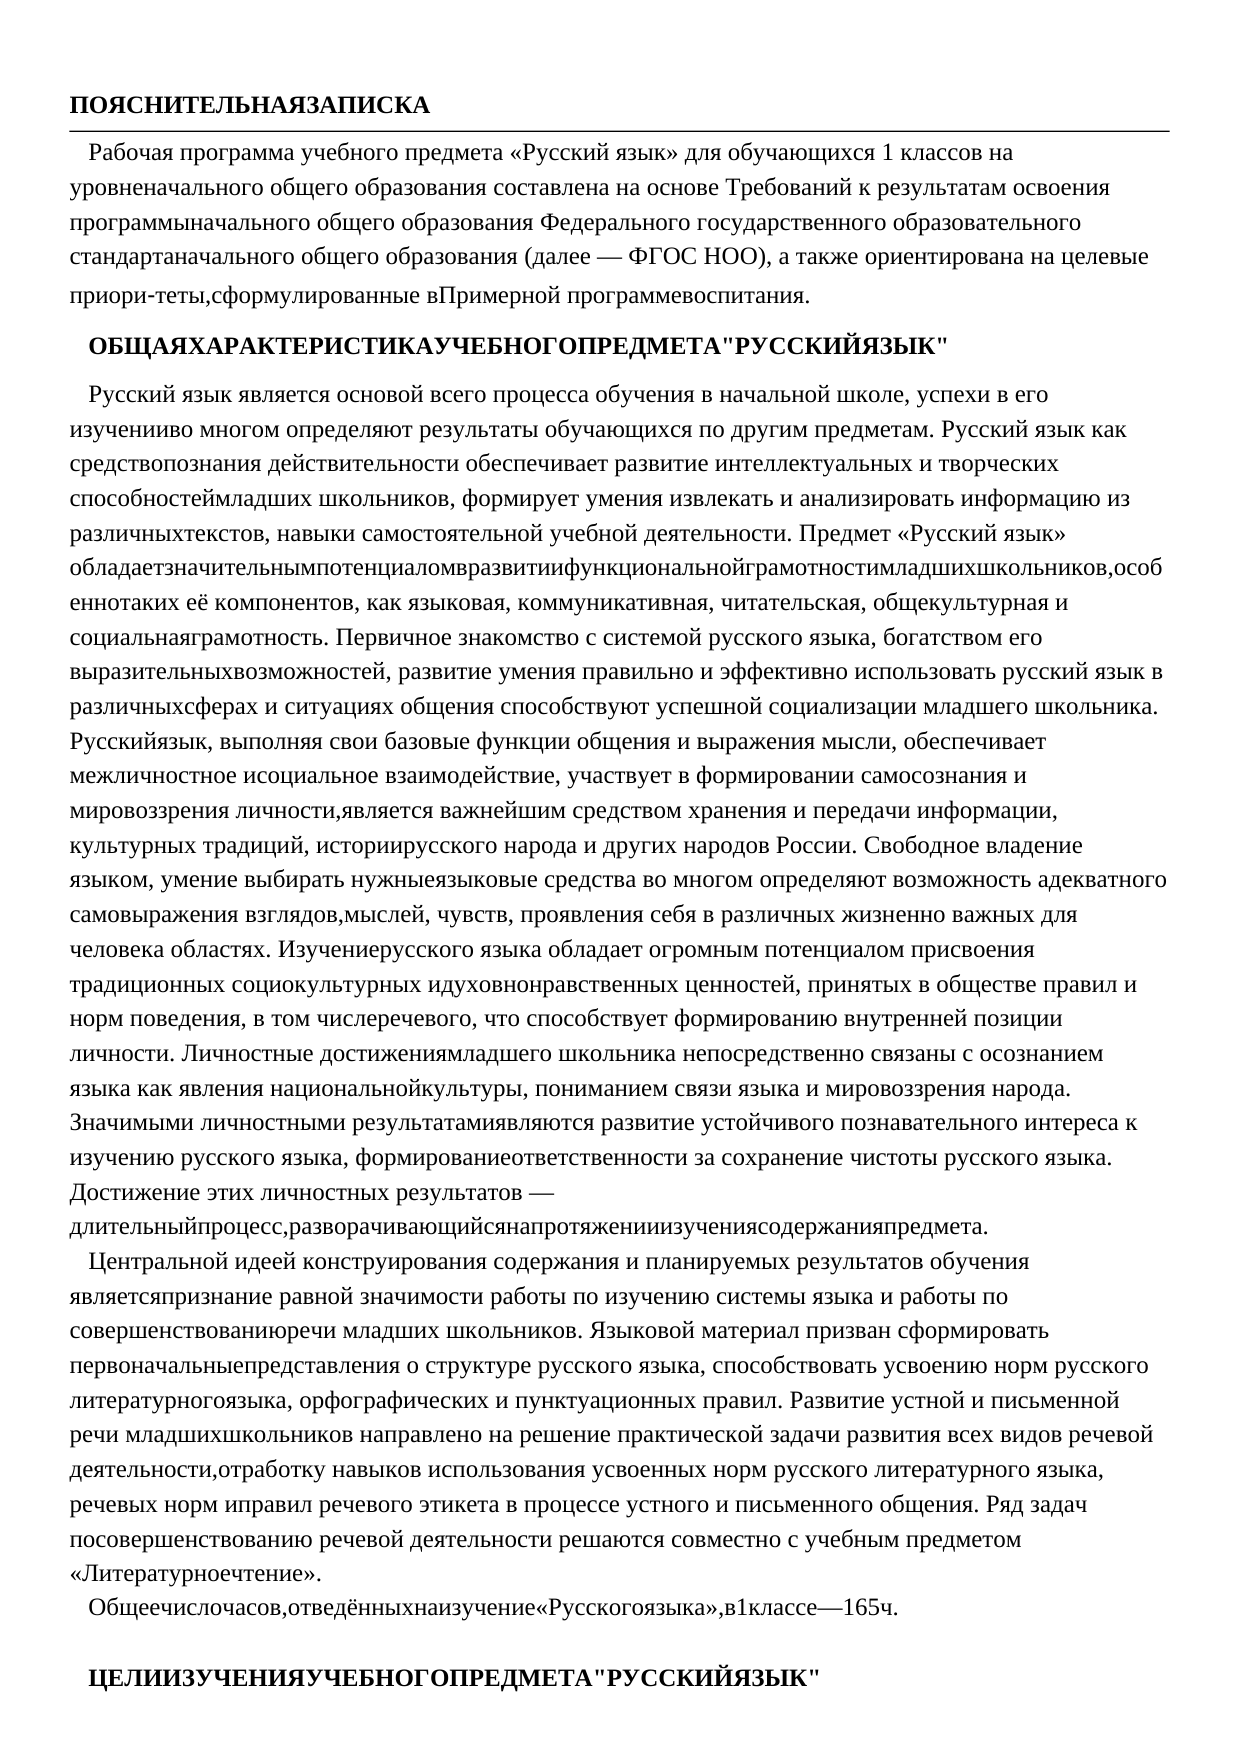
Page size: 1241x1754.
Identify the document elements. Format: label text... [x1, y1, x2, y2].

subtitle ЦЕЛИИЗУЧЕНИЯУЧЕБНОГОПРЕДМЕТА"РУССКИЙЯЗЫК" [88, 1663, 1182, 1692]
subtitle ПОЯСНИТЕЛЬНАЯЗАПИСКА [69, 90, 1182, 118]
subtitle ОБЩАЯХАРАКТЕРИСТИКАУЧЕБНОГОПРЕДМЕТА"РУССКИЙЯЗЫК" [88, 331, 1182, 360]
text Центральной идеей конструирования содержания и планируемых результатов обучения являетсяпризнание равной значимости работы по изучению системы языка и работы по совершенствованиюречи младших школьников. Языковой материал призван сформировать первоначальныепредставления о структуре русского языка, способствовать усвоению норм русского литературногоязыка, орфографических и пунктуационных правил. Развитие устной и письменной речи младшихшкольников направлено на решение практической задачи развития всех видов речевой деятельности,отработку навыков использования усвоенных норм русского литературного языка, речевых норм иправил речевого этикета в процессе устного и письменного общения. Ряд задач посовершенствованию речевой деятельности решаются совместно с учебным предметом «Литературноечтение». [69, 1246, 1166, 1587]
text Русский язык является основой всего процесса обучения в начальной школе, успехи в его изученииво многом определяют результаты обучающихся по другим предметам. Русский язык как средствопознания действительности обеспечивает развитие интеллектуальных и творческих способностеймладших школьников, формирует умения извлекать и анализировать информацию из различныхтекстов, навыки самостоятельной учебной деятельности. Предмет «Русский язык» обладаетзначительнымпотенциаломвразвитиифункциональнойграмотностимладшихшкольников,особеннотаких её компонентов, как языковая, коммуникативная, читательская, общекультурная и социальнаяграмотность. Первичное знакомство с системой русского языка, богатством его выразительныхвозможностей, развитие умения правильно и эффективно использовать русский язык в различныхсферах и ситуациях общения способствуют успешной социализации младшего школьника. Русскийязык, выполняя свои базовые функции общения и выражения мысли, обеспечивает межличностное исоциальное взаимодействие, участвует в формировании самосознания и мировоззрения личности,является важнейшим средством хранения и передачи информации, культурных традиций, историирусского народа и других народов России. Свободное владение языком, умение выбирать нужныеязыковые средства во многом определяют возможность адекватного самовыражения взглядов,мыслей, чувств, проявления себя в различных жизненно важных для человека областях. Изучениерусского языка обладает огромным потенциалом присвоения традиционных социокультурных идуховнонравственных ценностей, принятых в обществе правил и норм поведения, в том числеречевого, что способствует формированию внутренней позиции личности. Личностные достижениямладшего школьника непосредственно связаны с осознанием языка как явления национальнойкультуры, пониманием связи языка и мировоззрения народа. Значимыми личностными результатамиявляются развитие устойчивого познавательного интереса к изучению русского языка, формированиеответственности за сохранение чистоты русского языка. Достижение этих личностных результатов —длительныйпроцесс,разворачивающийсянапротяженииизучениясодержанияпредмета. [69, 379, 1169, 1240]
text Рабочая программа учебного предмета «Русский язык» для обучающихся 1 классов на уровненачального общего образования составлена на основе Требований к результатам освоения программыначального общего образования Федерального государственного образовательного стандартаначального общего образования (далее — ФГОС НОО), а также ориентирована на целевые приори‐теты,сформулированные вПримерной программевоспитания. [69, 137, 1166, 311]
text Общеечислочасов,отведённыхнаизучение«Русскогоязыка»,в1классе—165ч. [88, 1593, 1182, 1621]
